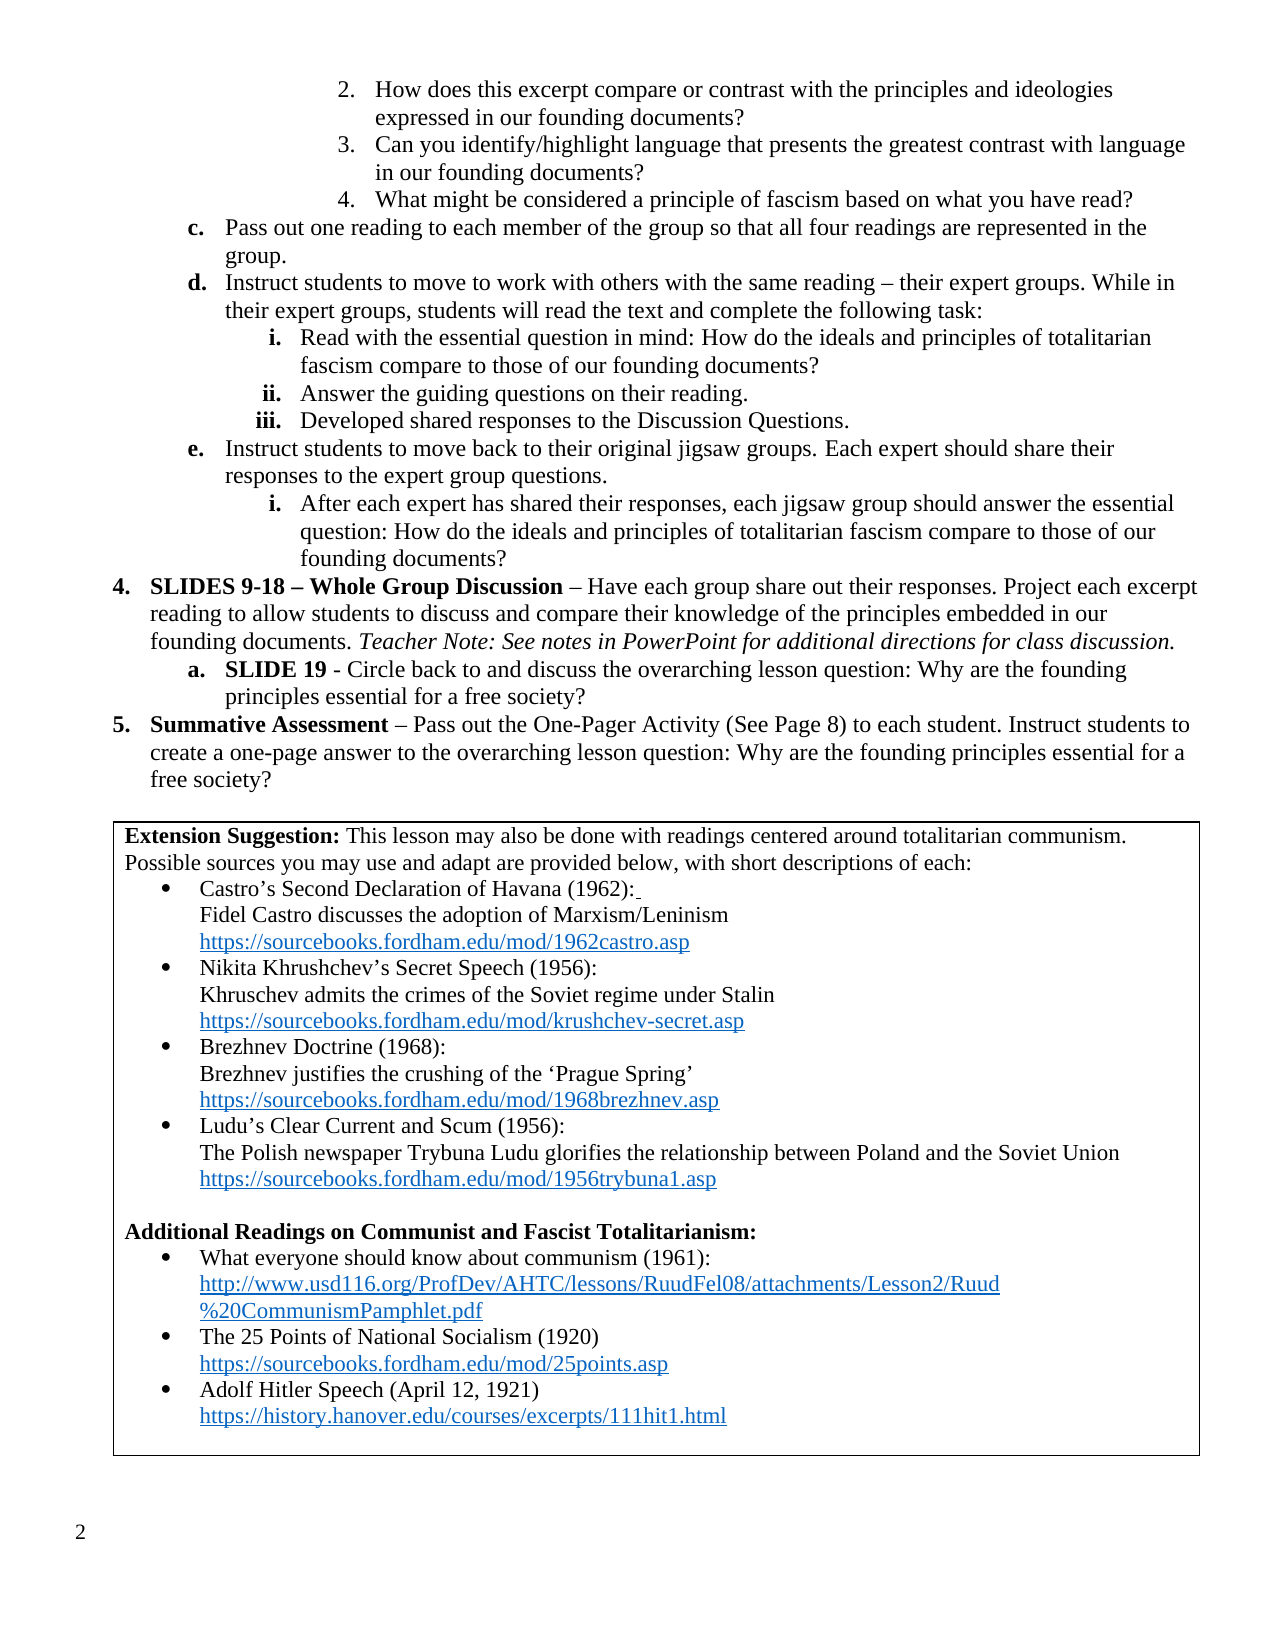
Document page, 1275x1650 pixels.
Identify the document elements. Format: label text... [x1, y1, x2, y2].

list After each expert has shared their responses, each jigsaw group should answer the essential question: How do the ideals and principles of totalitarian fascism compare to those of our founding documents? [281, 489, 1200, 572]
list How does this excerpt compare or contrast with the principles and ideologies expressed in our founding documents? [337, 75, 1200, 130]
list Can you identify/highlight language that presents the greatest contrast with language in our founding documents? [337, 130, 1200, 185]
list What might be considered a principle of fascism based on what you have read? [337, 185, 1200, 213]
list Developed shared responses to the Discussion Questions. [281, 406, 1200, 434]
list Pass out one reading to each member of the group so that all four readings are represented in the group. [187, 213, 1200, 268]
list SLIDES 9-18 – Whole Group Discussion – Have each group share out their responses. Project each excerpt reading to allow students to discuss and compare their knowledge of the principles embedded in our founding documents. Teacher Note: See notes in PowerPoint for additional directions for class discussion. [112, 572, 1200, 655]
list Instruct students to move to work with others with the same reading – their expert groups. While in their expert groups, students will read the text and complete the following task: [187, 268, 1200, 323]
list Instruct students to move back to their original jigsaw groups. Each expert should share their responses to the expert group questions. [187, 434, 1200, 489]
list Answer the guiding questions on their reading. [281, 379, 1200, 406]
list SLIDE 19 - Circle back to and discuss the overarching lesson question: Why are the founding principles essential for a free society? [187, 655, 1200, 710]
list Read with the essential question in mind: How do the ideals and principles of totalitarian fascism compare to those of our founding documents? [281, 323, 1200, 379]
table_header Extension Suggestion: This lesson may also be done with readings centered around totalitarian communism. Possible sources you may use and adapt are provided below, with short descriptions of each: Castro’s Second Declaration of Havana (1962): Fidel Castro discusses the adoption of Marxism/Leninism https://sourcebooks.fordham.edu/mod/1962castro.asp Nikita Khrushchev’s Secret Speech (1956): Khruschev admits the crimes of the Soviet regime under Stalin https://sourcebooks.fordham.edu/mod/krushchev-secret.asp Brezhnev Doctrine (1968): Brezhnev justifies the crushing of the ‘Prague Spring’ https://sourcebooks.fordham.edu/mod/1968brezhnev.asp Ludu’s Clear Current and Scum (1956): The Polish newspaper Trybuna Ludu glorifies the relationship between Poland and the Soviet Union https://sourcebooks.fordham.edu/mod/1956trybuna1.asp Additional Readings on Communist and Fascist Totalitarianism: What everyone should know about communism (1961): http://www.usd116.org/ProfDev/AHTC/lessons/RuudFel08/attachments/Lesson2/Ruud%20CommunismPamphlet.pdf The 25 Points of National Socialism (1920) https://sourcebooks.fordham.edu/mod/25points.asp Adolf Hitler Speech (April 12, 1921) https://history.hanover.edu/courses/excerpts/111hit1.html [114, 823, 1199, 1455]
list Summative Assessment – Pass out the One-Pager Activity (See Page 8) to each student. Instruct students to create a one-page answer to the overarching lesson question: Why are the founding principles essential for a free society? [112, 710, 1200, 793]
